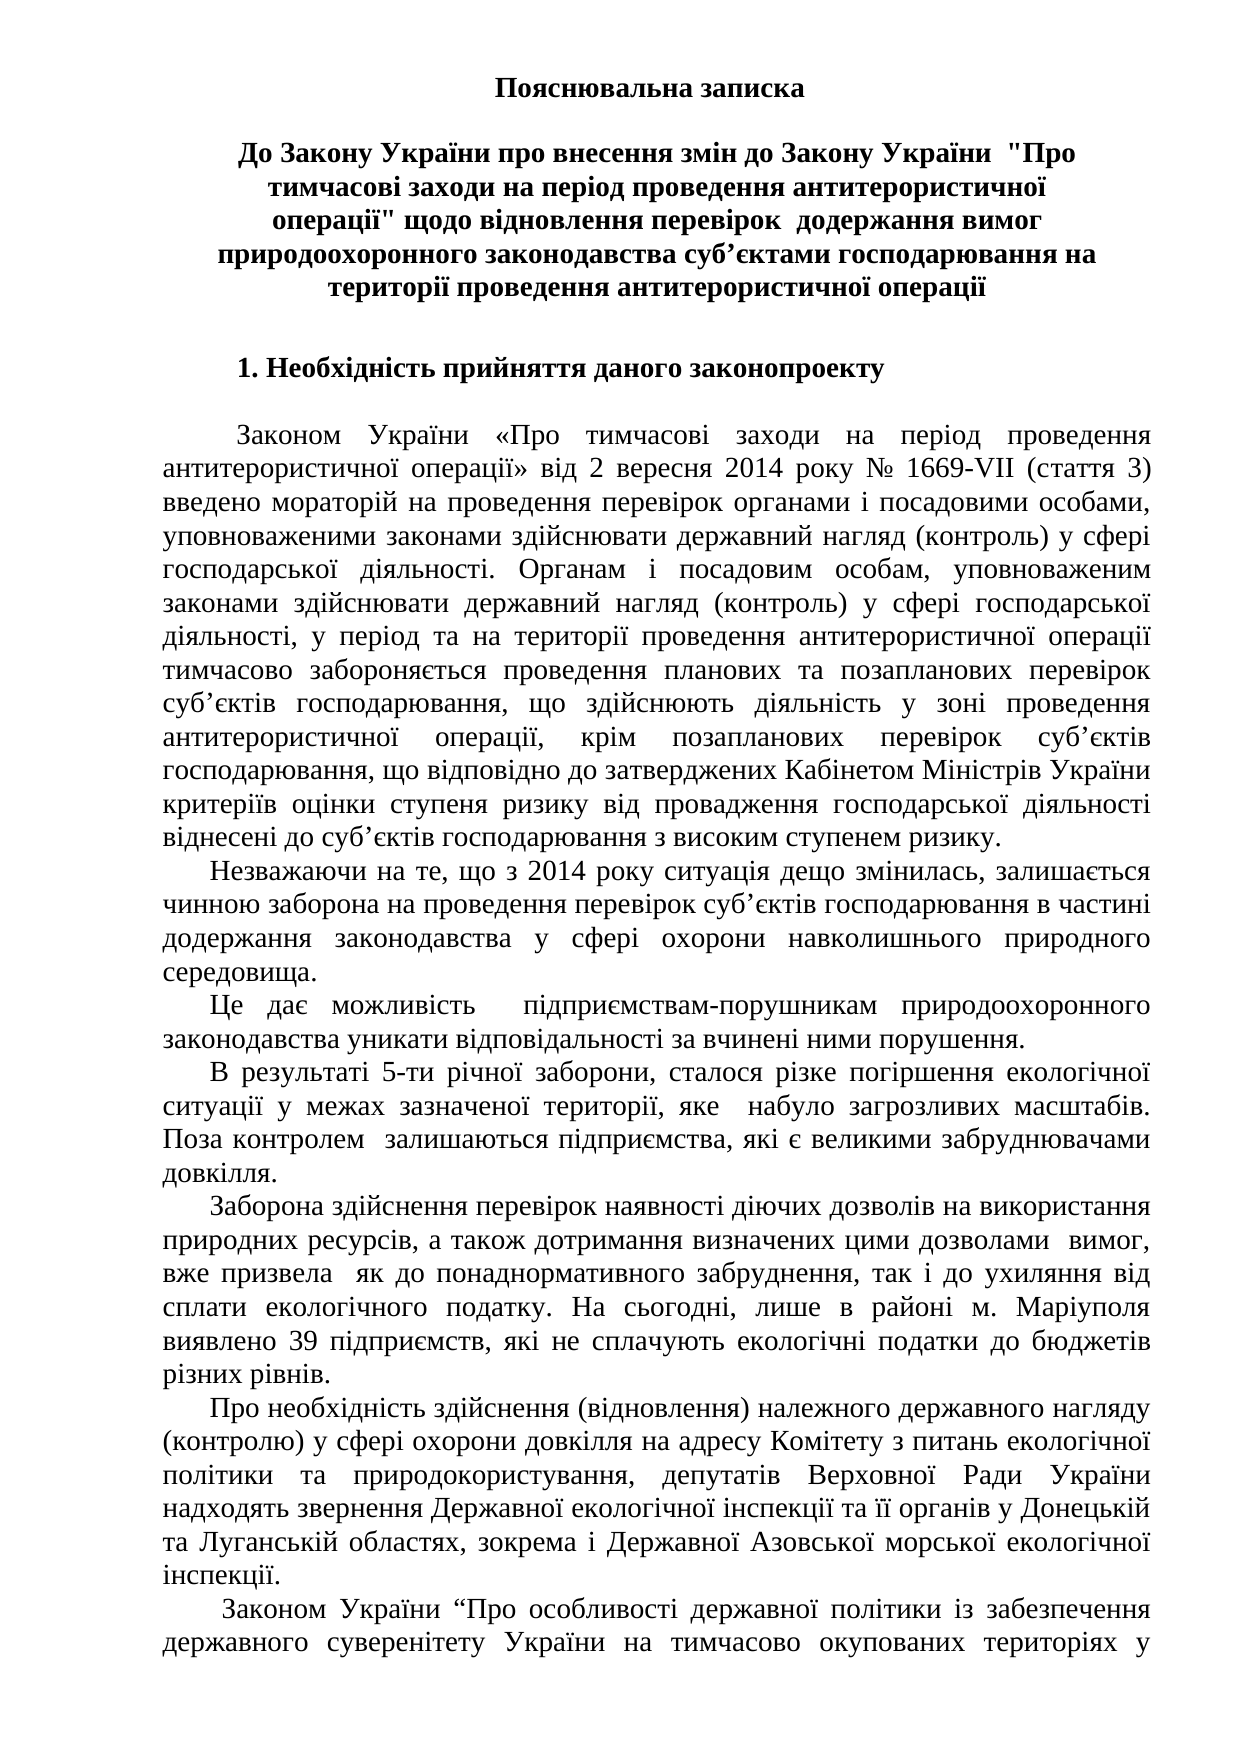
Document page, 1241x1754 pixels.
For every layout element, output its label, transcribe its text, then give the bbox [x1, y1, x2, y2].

text Заборона здійснення перевірок наявності діючих дозволів на використання природних ресурсів, а також дотримання визначених цими дозволами вимог, вже призвела як до понаднормативного забруднення, так і до ухиляння від сплати екологічного податку. На сьогодні, лише в районі м. Маріуполя виявлено 39 підприємств, які не сплачують екологічні податки до бюджетів різних рівнів. [162, 1188, 1152, 1390]
text Пояснювальна записка [148, 71, 1152, 104]
text До Закону України про внесення змін до Закону України "Про тимчасові заходи на період проведення антитерористичної операції" щодо відновлення перевірок додержання вимог природоохоронного законодавства суб’єктами господарювання на території проведення антитерористичної операції [209, 135, 1105, 303]
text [162, 1591, 1152, 1650]
text Незважаючи на те, що з 2014 року ситуація дещо змінилась, залишається чинною заборона на проведення перевірок суб’єктів господарювання в частині додержання законодавства у сфері охорони навколишнього природного середовища. [162, 853, 1152, 987]
text Законом України «Про тимчасові заходи на період проведення антитерористичної операції» від 2 вересня 2014 року № 1669-VII (стаття 3) введено мораторій на проведення перевірок органами і посадовими особами, уповноваженими законами здійснювати державний нагляд (контроль) у сфері господарської діяльності. Органам і посадовим особам, уповноваженим законами здійснювати державний нагляд (контроль) у сфері господарської діяльності, у період та на території проведення антитерористичної операції тимчасово забороняється проведення планових та позапланових перевірок суб’єктів господарювання, що здійснюють діяльність у зоні проведення антитерористичної операції, крім позапланових перевірок суб’єктів господарювання, що відповідно до затверджених Кабінетом Міністрів України критеріїв оцінки ступеня ризику від провадження господарської діяльності віднесені до суб’єктів господарювання з високим ступенем ризику. [162, 417, 1152, 853]
text Це дає можливість підприємствам-порушникам природоохоронного законодавства уникати відповідальності за вчинені ними порушення. [162, 987, 1152, 1054]
text Про необхідність здійснення (відновлення) належного державного нагляду (контролю) у сфері охорони довкілля на адресу Комітету з питань екологічної політики та природокористування, депутатів Верховної Ради України надходять звернення Державної екологічної інспекції та її органів у Донецькій та Луганській областях, зокрема і Державної Азовської морської екологічної інспекції. [162, 1390, 1152, 1591]
list Необхідність прийняття даного законопроекту [237, 350, 1152, 383]
text В результаті 5-ти річної заборони, сталося різке погіршення екологічної ситуації у межах зазначеної території, яке набуло загрозливих масштабів. Поза контролем залишаються підприємства, які є великими забруднювачами довкілля. [162, 1054, 1152, 1188]
